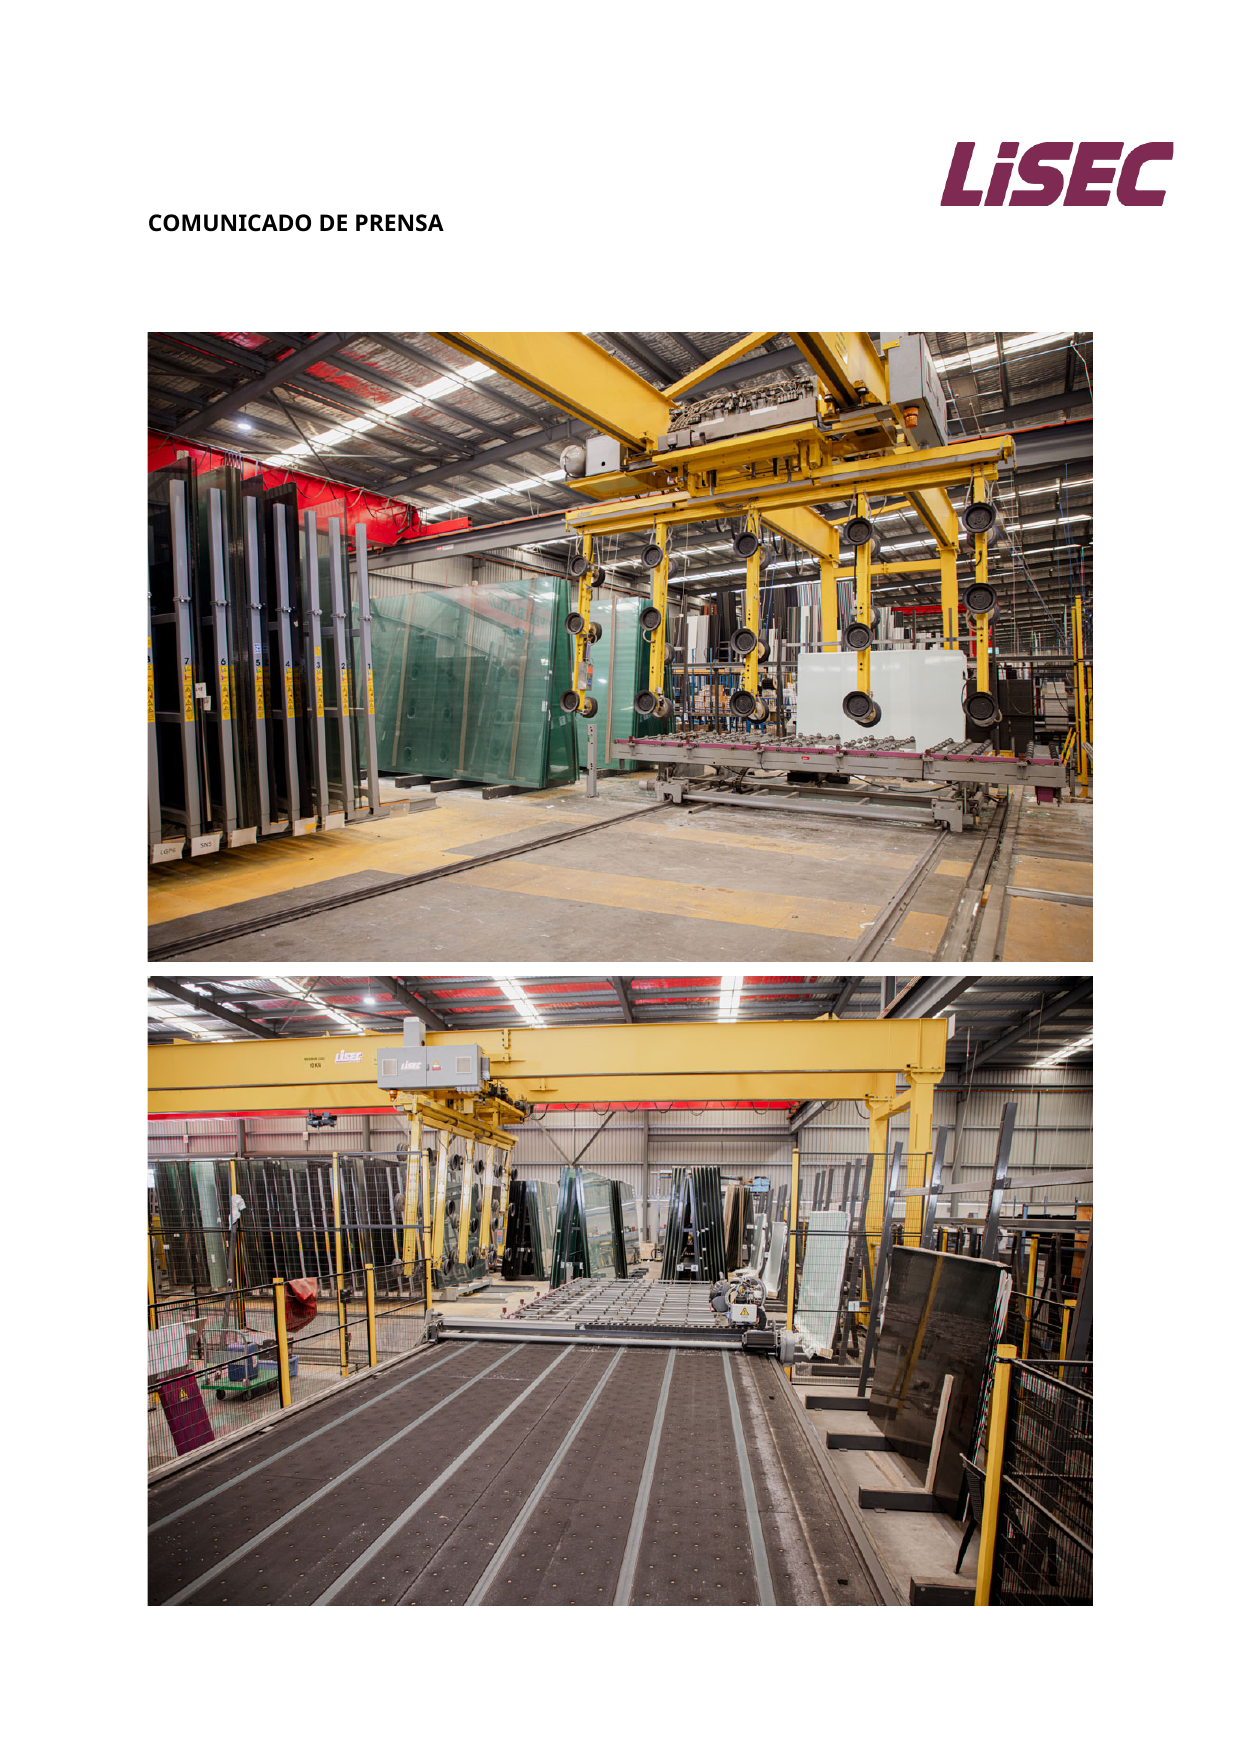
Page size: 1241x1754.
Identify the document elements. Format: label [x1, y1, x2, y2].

picture [939, 142, 1173, 205]
picture [147, 332, 1093, 962]
picture [147, 976, 1093, 1606]
